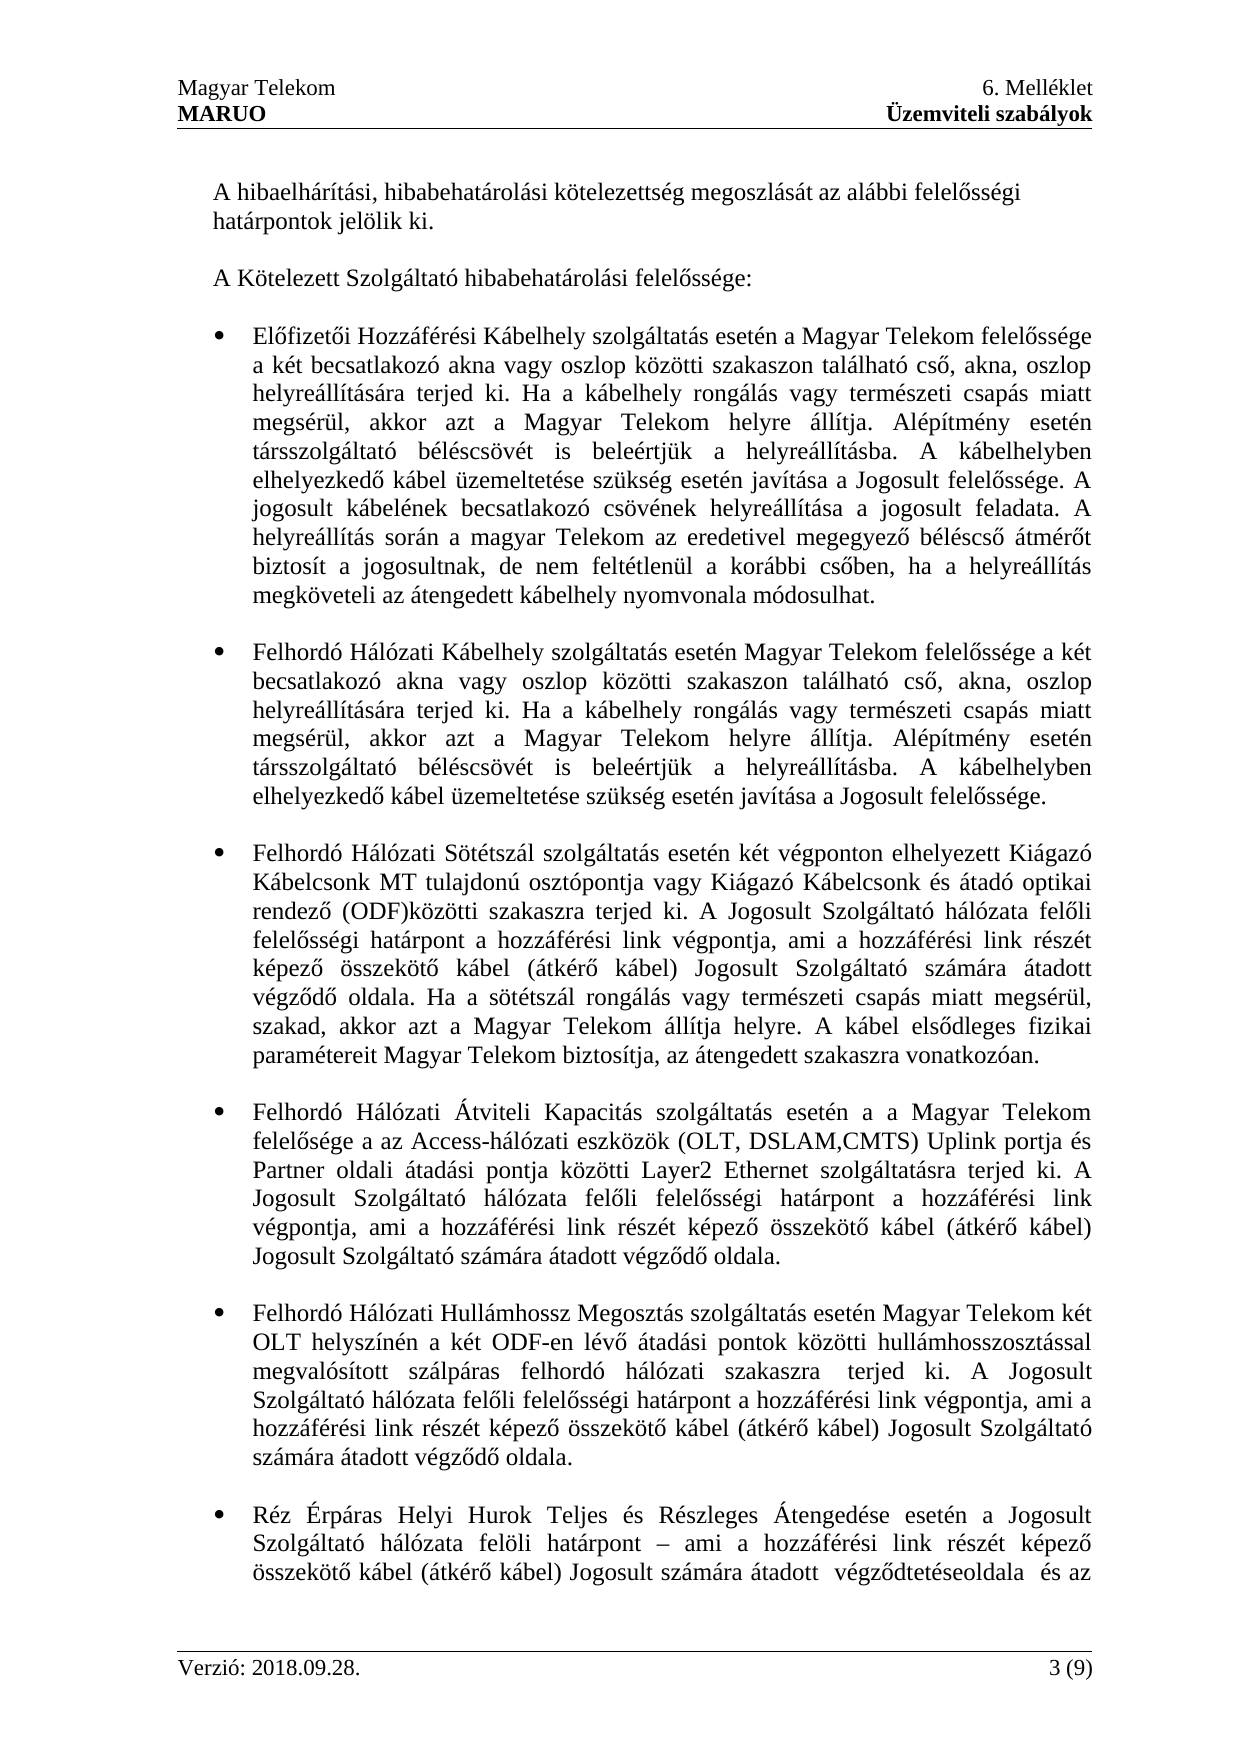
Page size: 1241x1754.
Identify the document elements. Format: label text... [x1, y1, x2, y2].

list Felhordó Hálózati Sötétszál szolgáltatás esetén két végponton elhelyezett Kiágazó Kábelcsonk MT tulajdonú osztópontja vagy Kiágazó Kábelcsonk és átadó optikai rendező (ODF)közötti szakaszra terjed ki. A Jogosult Szolgáltató hálózata felőli felelősségi határpont a hozzáférési link végpontja, ami a hozzáférési link részét képező összekötő kábel (átkérő kábel) Jogosult Szolgáltató számára átadott végződő oldala. Ha a sötétszál rongálás vagy természeti csapás miatt megsérül, szakad, akkor azt a Magyar Telekom állítja helyre. A kábel elsődleges fizikai paramétereit Magyar Telekom biztosítja, az átengedett szakaszra vonatkozóan. [215, 838, 1092, 1068]
list Előfizetői Hozzáférési Kábelhely szolgáltatás esetén a Magyar Telekom felelőssége a két becsatlakozó akna vagy oszlop közötti szakaszon található cső, akna, oszlop helyreállítására terjed ki. Ha a kábelhely rongálás vagy természeti csapás miatt megsérül, akkor azt a Magyar Telekom helyre állítja. Alépítmény esetén társszolgáltató béléscsövét is beleértjük a helyreállításba. A kábelhelyben elhelyezkedő kábel üzemeltetése szükség esetén javítása a Jogosult felelőssége. A jogosult kábelének becsatlakozó csövének helyreállítása a jogosult feladata. A helyreállítás során a magyar Telekom az eredetivel megegyező béléscső átmérőt biztosít a jogosultnak, de nem feltétlenül a korábbi csőben, ha a helyreállítás megköveteli az átengedett kábelhely nyomvonala módosulhat. [215, 321, 1092, 608]
list Felhordó Hálózati Átviteli Kapacitás szolgáltatás esetén a a Magyar Telekom felelősége a az Access-hálózati eszközök (OLT, DSLAM,CMTS) Uplink portja és Partner oldali átadási pontja közötti Layer2 Ethernet szolgáltatásra terjed ki. A Jogosult Szolgáltató hálózata felőli felelősségi határpont a hozzáférési link végpontja, ami a hozzáférési link részét képező összekötő kábel (átkérő kábel) Jogosult Szolgáltató számára átadott végződő oldala. [215, 1097, 1092, 1270]
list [215, 1500, 1092, 1586]
text A hibaelhárítási, hibabehatárolási kötelezettség megoszlását az alábbi felelősségi határpontok jelölik ki. [213, 177, 1092, 235]
text A Kötelezett Szolgáltató hibabehatárolási felelőssége: [213, 263, 1092, 292]
list Felhordó Hálózati Kábelhely szolgáltatás esetén Magyar Telekom felelőssége a két becsatlakozó akna vagy oszlop közötti szakaszon található cső, akna, oszlop helyreállítására terjed ki. Ha a kábelhely rongálás vagy természeti csapás miatt megsérül, akkor azt a Magyar Telekom helyre állítja. Alépítmény esetén társszolgáltató béléscsövét is beleértjük a helyreállításba. A kábelhelyben elhelyezkedő kábel üzemeltetése szükség esetén javítása a Jogosult felelőssége. [215, 637, 1092, 810]
list Felhordó Hálózati Hullámhossz Megosztás szolgáltatás esetén Magyar Telekom két OLT helyszínén a két ODF-en lévő átadási pontok közötti hullámhosszosztással megvalósított szálpáras felhordó hálózati szakaszra terjed ki. A Jogosult Szolgáltató hálózata felőli felelősségi határpont a hozzáférési link végpontja, ami a hozzáférési link részét képező összekötő kábel (átkérő kábel) Jogosult Szolgáltató számára átadott végződő oldala. [215, 1298, 1092, 1471]
